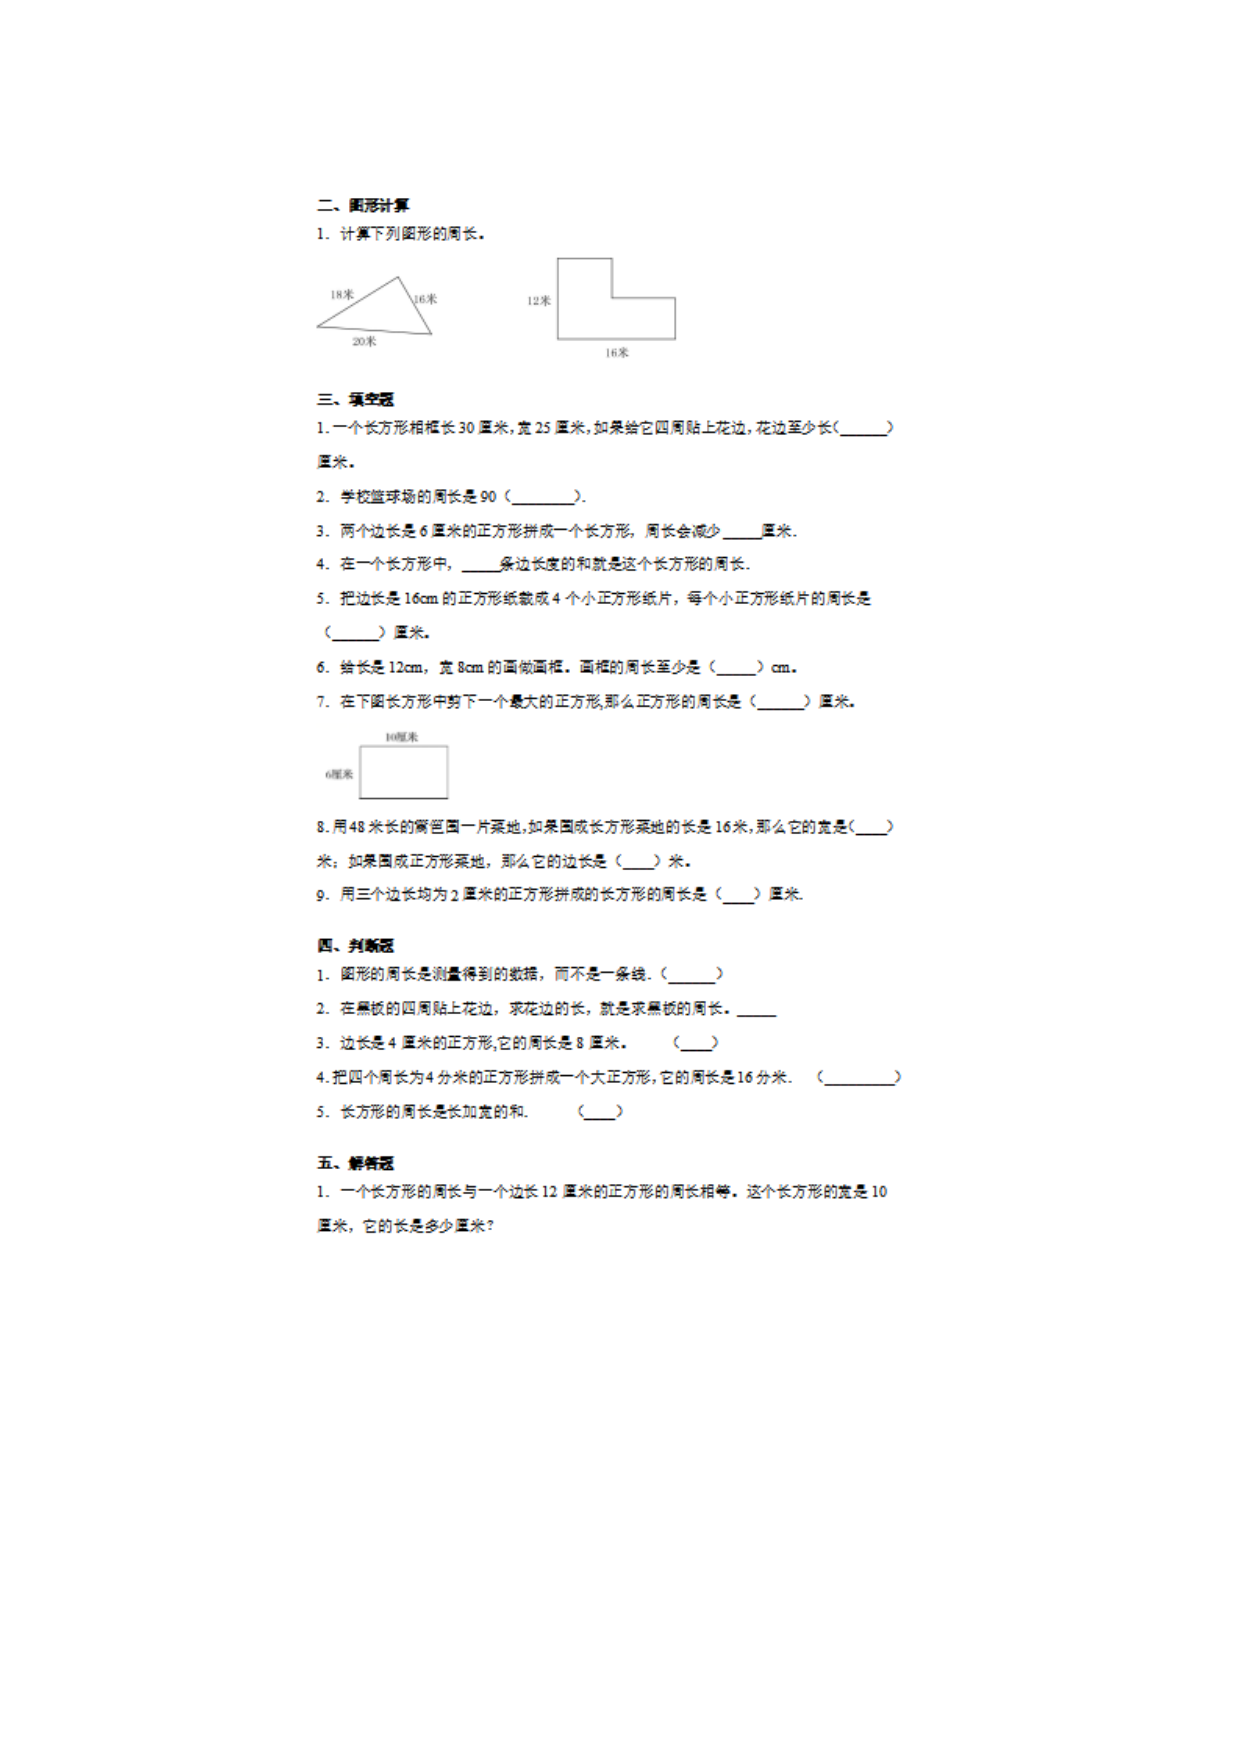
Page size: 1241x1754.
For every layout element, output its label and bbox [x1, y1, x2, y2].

picture [273, 162, 967, 1241]
